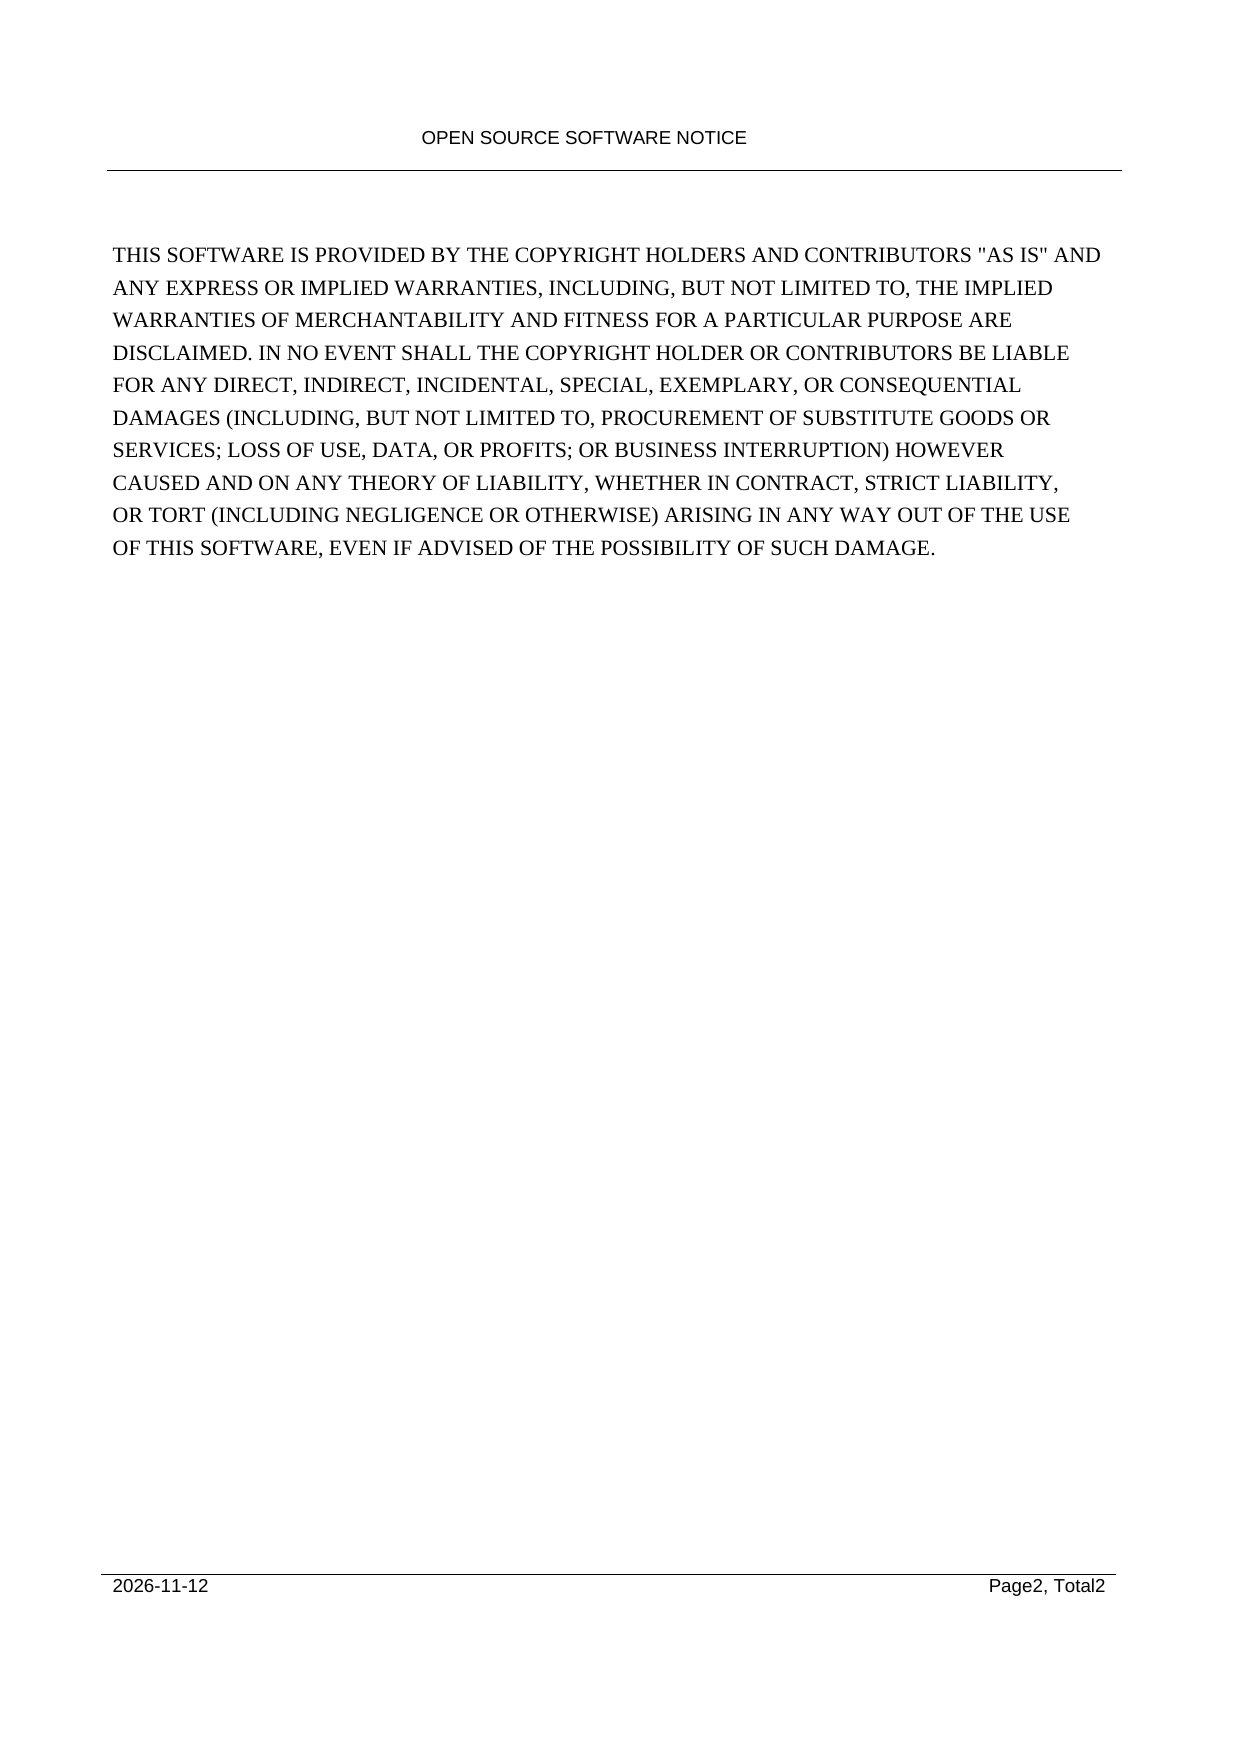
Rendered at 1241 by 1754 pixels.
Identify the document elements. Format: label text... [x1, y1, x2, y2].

text DISCLAIMED. IN NO EVENT SHALL THE COPYRIGHT HOLDER OR CONTRIBUTORS BE LIABLE [112, 336, 1128, 369]
text ANY EXPRESS OR IMPLIED WARRANTIES, INCLUDING, BUT NOT LIMITED TO, THE IMPLIED [112, 271, 1128, 304]
text DAMAGES (INCLUDING, BUT NOT LIMITED TO, PROCUREMENT OF SUBSTITUTE GOODS OR [112, 401, 1128, 434]
text OR TORT (INCLUDING NEGLIGENCE OR OTHERWISE) ARISING IN ANY WAY OUT OF THE USE [112, 499, 1128, 531]
text SERVICES; LOSS OF USE, DATA, OR PROFITS; OR BUSINESS INTERRUPTION) HOWEVER [112, 434, 1128, 466]
text WARRANTIES OF MERCHANTABILITY AND FITNESS FOR A PARTICULAR PURPOSE ARE [112, 304, 1128, 336]
text CAUSED AND ON ANY THEORY OF LIABILITY, WHETHER IN CONTRACT, STRICT LIABILITY, [112, 466, 1128, 499]
text THIS SOFTWARE IS PROVIDED BY THE COPYRIGHT HOLDERS AND CONTRIBUTORS "AS IS" AND [112, 239, 1128, 271]
text FOR ANY DIRECT, INDIRECT, INCIDENTAL, SPECIAL, EXEMPLARY, OR CONSEQUENTIAL [112, 369, 1128, 401]
text OF THIS SOFTWARE, EVEN IF ADVISED OF THE POSSIBILITY OF SUCH DAMAGE. [112, 531, 1128, 596]
